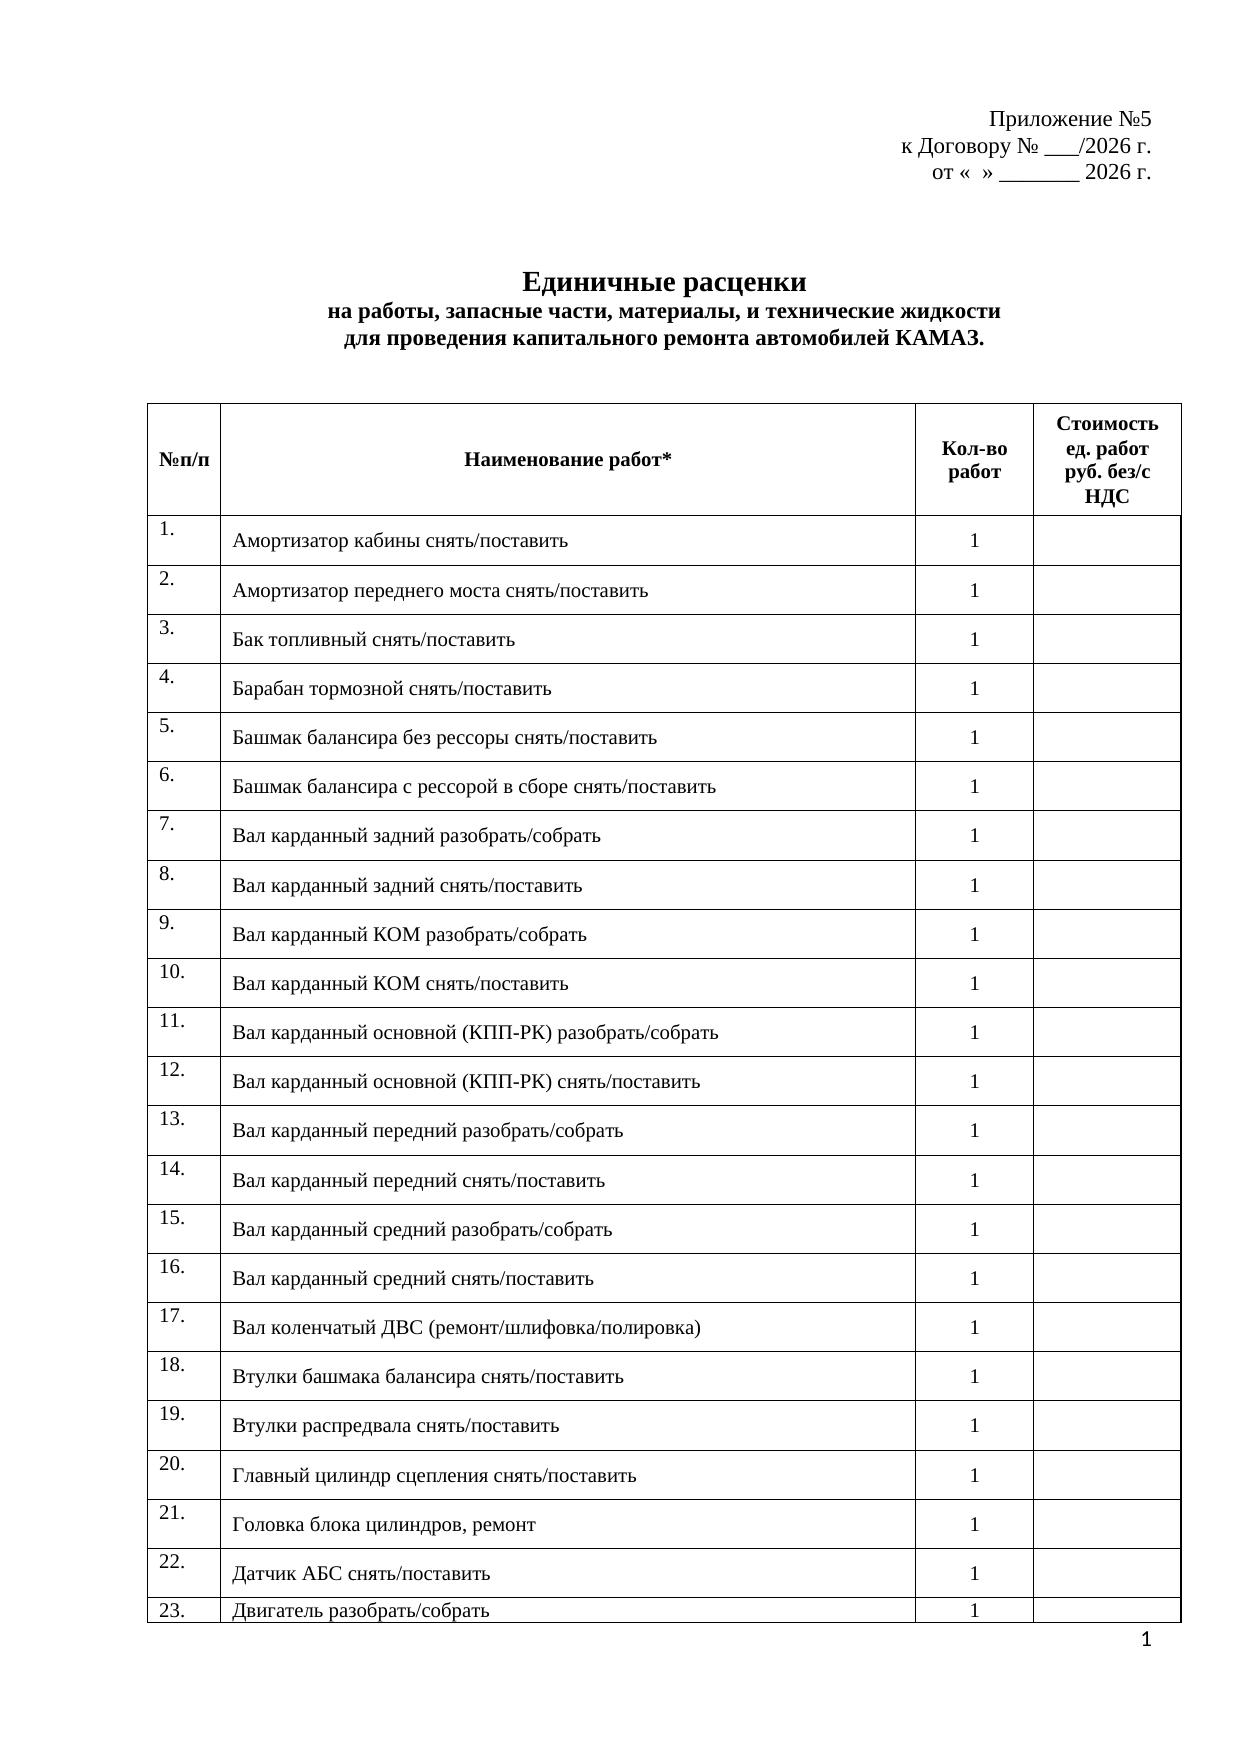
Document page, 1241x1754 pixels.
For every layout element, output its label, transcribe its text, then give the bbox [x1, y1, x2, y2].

table_cell 1 [916, 1057, 1033, 1105]
table_cell 1 [916, 1156, 1033, 1204]
table_cell [148, 1057, 220, 1105]
table_cell Вал карданный КОМ разобрать/собрать [221, 910, 915, 958]
table_cell [148, 1352, 220, 1400]
table_cell 1 [916, 1500, 1033, 1548]
table_cell Втулки башмака балансира снять/поставить [221, 1352, 915, 1400]
table_cell Башмак балансира без рессоры снять/поставить [221, 713, 915, 761]
table_cell 1 [916, 1008, 1033, 1056]
table_cell [148, 762, 220, 810]
table_cell [1034, 1057, 1180, 1105]
table_cell [148, 1401, 220, 1449]
table_cell 1 [916, 664, 1033, 712]
table_cell 1 [916, 762, 1033, 810]
table_cell Вал карданный задний разобрать/собрать [221, 811, 915, 859]
table_cell 1 [916, 713, 1033, 761]
table_cell [1034, 1106, 1180, 1154]
table_cell Вал карданный средний снять/поставить [221, 1254, 915, 1302]
table_cell 1 [916, 1352, 1033, 1400]
table_header Кол-во работ [916, 404, 1033, 515]
text от « » _______ 2026 г. [177, 158, 1152, 184]
table_cell Башмак балансира с рессорой в сборе снять/поставить [221, 762, 915, 810]
table_cell 1 [916, 566, 1033, 614]
table_cell [1034, 959, 1180, 1007]
table_cell 1 [916, 1303, 1033, 1351]
table_cell [1034, 1549, 1180, 1597]
table_cell Втулки распредвала снять/поставить [221, 1401, 915, 1449]
table_cell [1034, 1205, 1180, 1253]
table_cell Вал карданный основной (КПП-РК) снять/поставить [221, 1057, 915, 1105]
table_cell Датчик АБС снять/поставить [221, 1549, 915, 1597]
table_cell [148, 1451, 220, 1499]
table_cell 1 [916, 910, 1033, 958]
table_cell [148, 1303, 220, 1351]
table_cell [148, 664, 220, 712]
table_cell Вал карданный задний снять/поставить [221, 861, 915, 909]
table_cell Вал карданный передний снять/поставить [221, 1156, 915, 1204]
table_cell 1 [916, 811, 1033, 859]
table_cell [1034, 566, 1180, 614]
table_cell [1034, 1156, 1180, 1204]
text Приложение №5 [177, 106, 1152, 132]
table_cell Амортизатор переднего моста снять/поставить [221, 566, 915, 614]
table_cell 1 [916, 1205, 1033, 1253]
table_cell [1034, 1254, 1180, 1302]
table_cell 1 [916, 1106, 1033, 1154]
text для проведения капитального ремонта автомобилей КАМАЗ. [177, 323, 1152, 350]
table_cell [1034, 910, 1180, 958]
table_cell [1034, 1401, 1180, 1449]
table_cell [148, 861, 220, 909]
table_cell 1 [916, 615, 1033, 663]
table_cell Главный цилиндр сцепления снять/поставить [221, 1451, 915, 1499]
table_cell 1 [916, 1451, 1033, 1499]
table_cell [148, 713, 220, 761]
table_cell [148, 910, 220, 958]
table_cell [148, 1205, 220, 1253]
table_cell [148, 1549, 220, 1597]
table_header Наименование работ* [221, 404, 915, 515]
table_cell [148, 1156, 220, 1204]
table_cell [148, 1106, 220, 1154]
table_cell 1 [916, 861, 1033, 909]
table_cell [148, 1500, 220, 1548]
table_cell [221, 1598, 915, 1622]
table_cell 1 [916, 1401, 1033, 1449]
table_cell Головка блока цилиндров, ремонт [221, 1500, 915, 1548]
table_cell [148, 615, 220, 663]
table_cell [148, 811, 220, 859]
table_cell [1034, 615, 1180, 663]
table_cell [1034, 861, 1180, 909]
table_cell [148, 1598, 220, 1622]
table_cell [148, 516, 220, 564]
table_cell [1034, 1451, 1180, 1499]
table_cell [148, 566, 220, 614]
table_cell [148, 1254, 220, 1302]
table_cell Вал карданный КОМ снять/поставить [221, 959, 915, 1007]
text Единичные расценки [177, 264, 1152, 297]
table_cell Вал карданный основной (КПП-РК) разобрать/собрать [221, 1008, 915, 1056]
table_cell Вал коленчатый ДВС (ремонт/шлифовка/полировка) [221, 1303, 915, 1351]
table_cell 1 [916, 1549, 1033, 1597]
table_cell 1 [916, 959, 1033, 1007]
table_cell [1034, 1008, 1180, 1056]
table_cell Вал карданный средний разобрать/собрать [221, 1205, 915, 1253]
table_cell 1 [916, 1598, 1033, 1622]
table_cell [1034, 1303, 1180, 1351]
table_header Стоимость ед. работ руб. без/с НДС [1034, 404, 1181, 515]
table_cell Барабан тормозной снять/поставить [221, 664, 915, 712]
table_cell [1034, 664, 1180, 712]
table_cell [1034, 1500, 1180, 1548]
table_cell [1034, 1598, 1180, 1622]
table_cell 1 [916, 1254, 1033, 1302]
table_cell [1034, 1352, 1180, 1400]
table_cell [1034, 811, 1180, 859]
table_header №п/п [148, 404, 220, 515]
table_cell [148, 959, 220, 1007]
table_cell 1 [916, 516, 1033, 564]
table_cell Бак топливный снять/поставить [221, 615, 915, 663]
table_cell Вал карданный передний разобрать/собрать [221, 1106, 915, 1154]
text на работы, запасные части, материалы, и технические жидкости [177, 297, 1152, 323]
text к Договору № ___/2026 г. [177, 132, 1152, 158]
table_cell [148, 1008, 220, 1056]
table_cell [1034, 713, 1180, 761]
table_cell [1034, 516, 1180, 564]
table_cell [1034, 762, 1180, 810]
table_cell Амортизатор кабины снять/поставить [221, 516, 915, 564]
